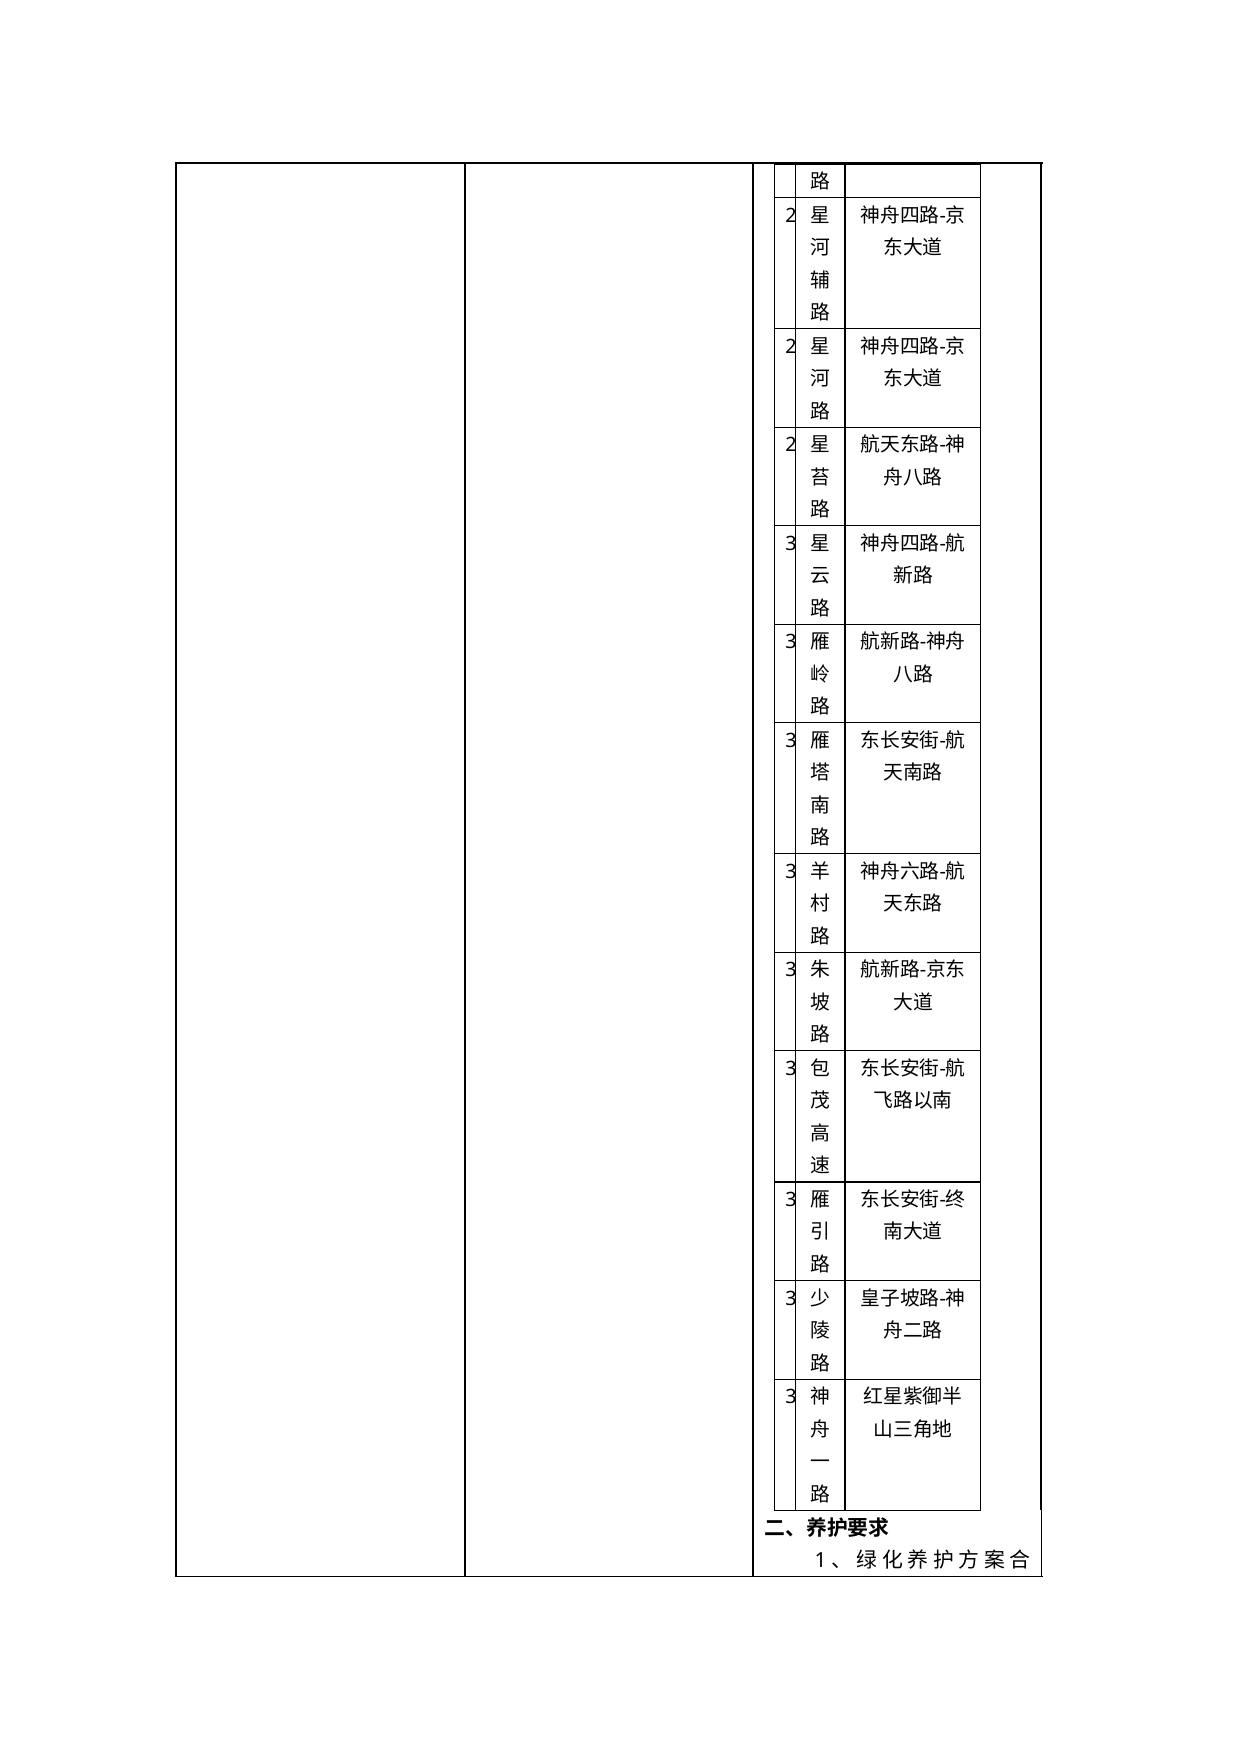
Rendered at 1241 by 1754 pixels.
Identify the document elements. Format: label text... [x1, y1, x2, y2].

table_cell [466, 164, 752, 1576]
table_cell 1 [177, 164, 464, 1576]
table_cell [754, 164, 1041, 1576]
